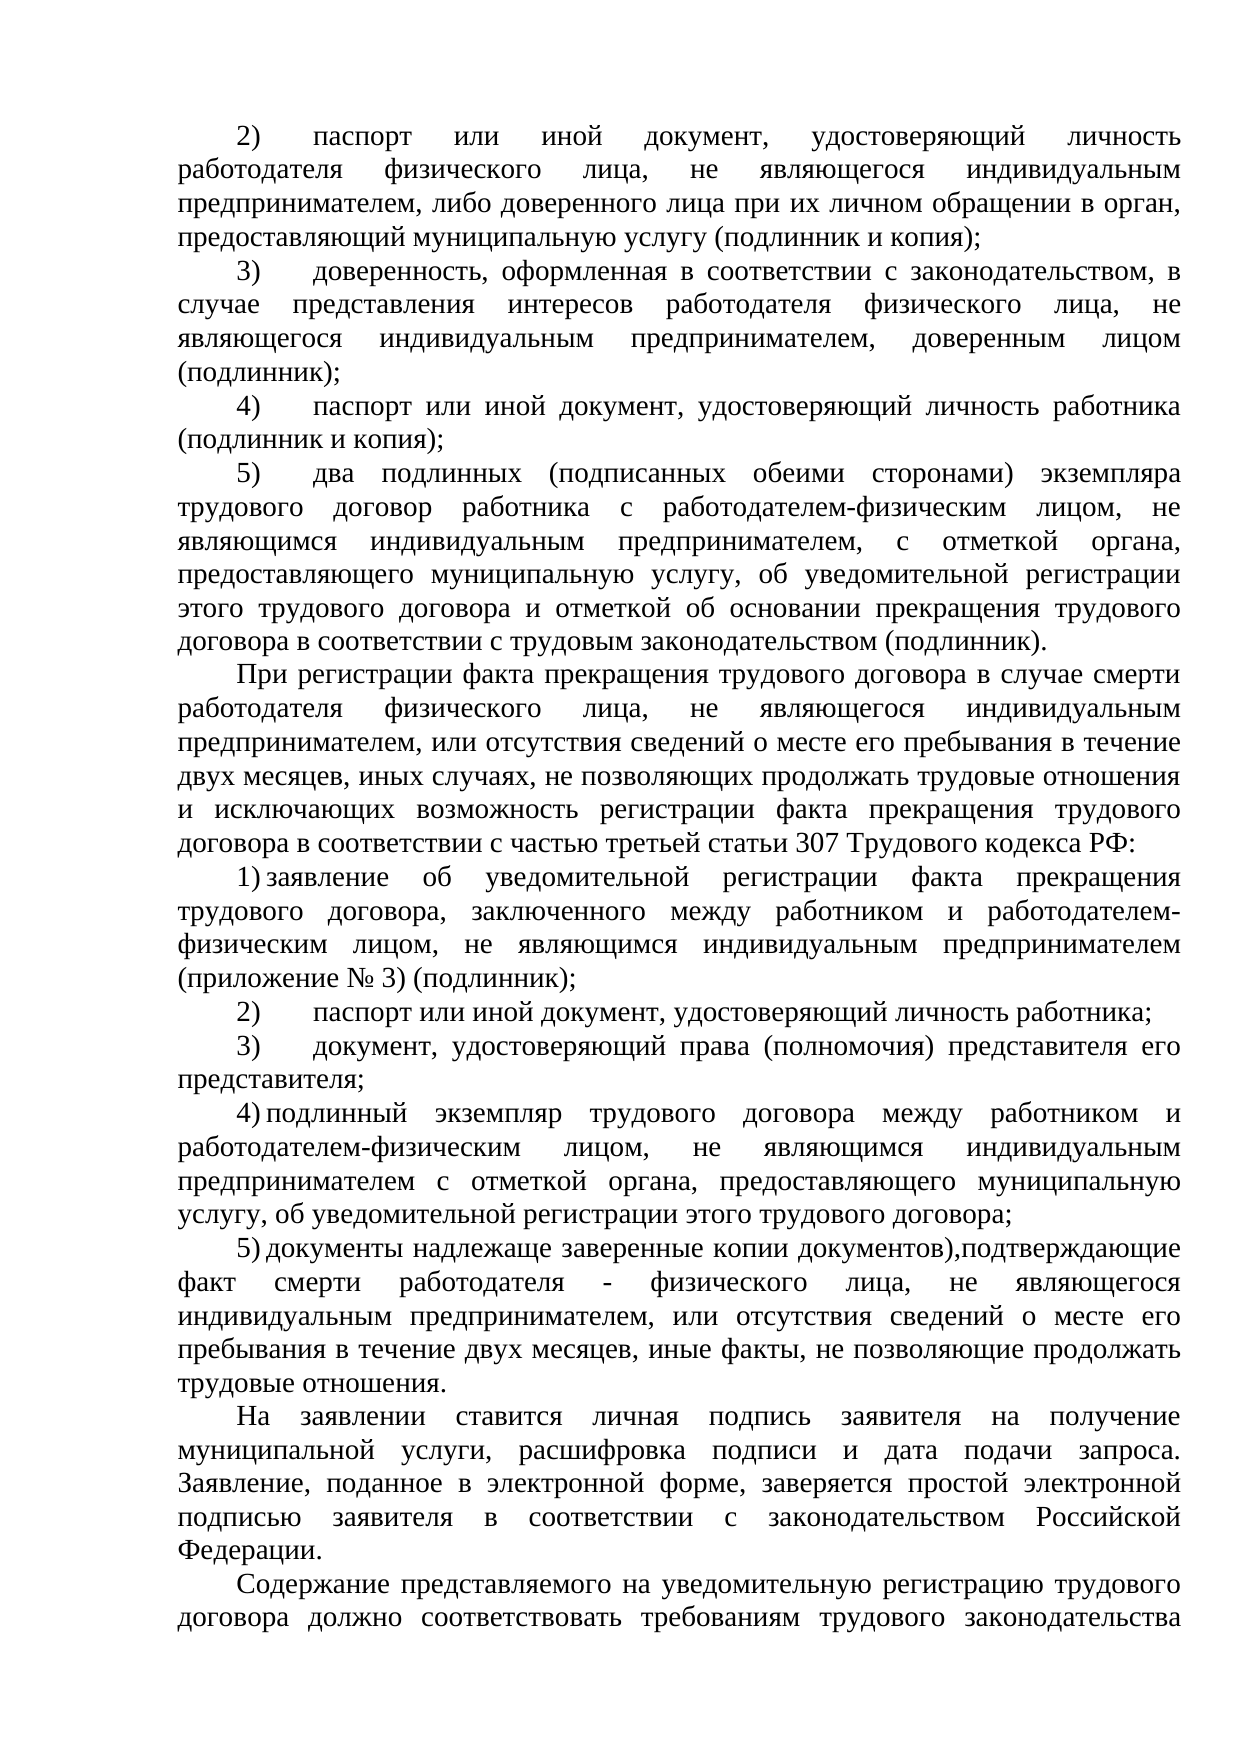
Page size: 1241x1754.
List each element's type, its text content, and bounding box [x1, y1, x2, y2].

list паспорт или иной документ, удостоверяющий личность работодателя физического лица, не являющегося индивидуальным предпринимателем, либо доверенного лица при их личном обращении в орган, предоставляющий муниципальную услугу (подлинник и копия); [177, 118, 1182, 253]
list два подлинных (подписанных обеими сторонами) экземпляра трудового договор работника с работодателем-физическим лицом, не являющимся индивидуальным предпринимателем, с отметкой органа, предоставляющего муниципальную услугу, об уведомительной регистрации этого трудового договора и отметкой об основании прекращения трудового договора в соответствии с трудовым законодательством (подлинник). [177, 456, 1182, 657]
text При регистрации факта прекращения трудового договора в случае смерти работодателя физического лица, не являющегося индивидуальным предпринимателем, или отсутствия сведений о месте его пребывания в течение двух месяцев, иных случаях, не позволяющих продолжать трудовые отношения и исключающих возможность регистрации факта прекращения трудового договора в соответствии с частью третьей статьи 307 Трудового кодекса РФ: [177, 657, 1182, 859]
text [177, 1566, 1182, 1633]
list заявление об уведомительной регистрации факта прекращения трудового договора, заключенного между работником и работодателем-физическим лицом, не являющимся индивидуальным предпринимателем (приложение № 3) (подлинник); [177, 859, 1182, 994]
text На заявлении ставится личная подпись заявителя на получение муниципальной услуги, расшифровка подписи и дата подачи запроса. Заявление, поданное в электронной форме, заверяется простой электронной подписью заявителя в соответствии с законодательством Российской Федерации. [177, 1398, 1182, 1566]
list подлинный экземпляр трудового договора между работником и работодателем-физическим лицом, не являющимся индивидуальным предпринимателем с отметкой органа, предоставляющего муниципальную услугу, об уведомительной регистрации этого трудового договора; [177, 1096, 1182, 1231]
list документы надлежаще заверенные копии документов),подтверждающие факт смерти работодателя - физического лица, не являющегося индивидуальным предпринимателем, или отсутствия сведений о месте его пребывания в течение двух месяцев, иные факты, не позволяющие продолжать трудовые отношения. [177, 1231, 1182, 1398]
list паспорт или иной документ, удостоверяющий личность работника; [177, 994, 1182, 1028]
list паспорт или иной документ, удостоверяющий личность работника (подлинник и копия); [177, 388, 1182, 456]
list документ, удостоверяющий права (полномочия) представителя его представителя; [177, 1028, 1182, 1096]
list доверенность, оформленная в соответствии с законодательством, в случае представления интересов работодателя физического лица, не являющегося индивидуальным предпринимателем, доверенным лицом (подлинник); [177, 253, 1182, 388]
